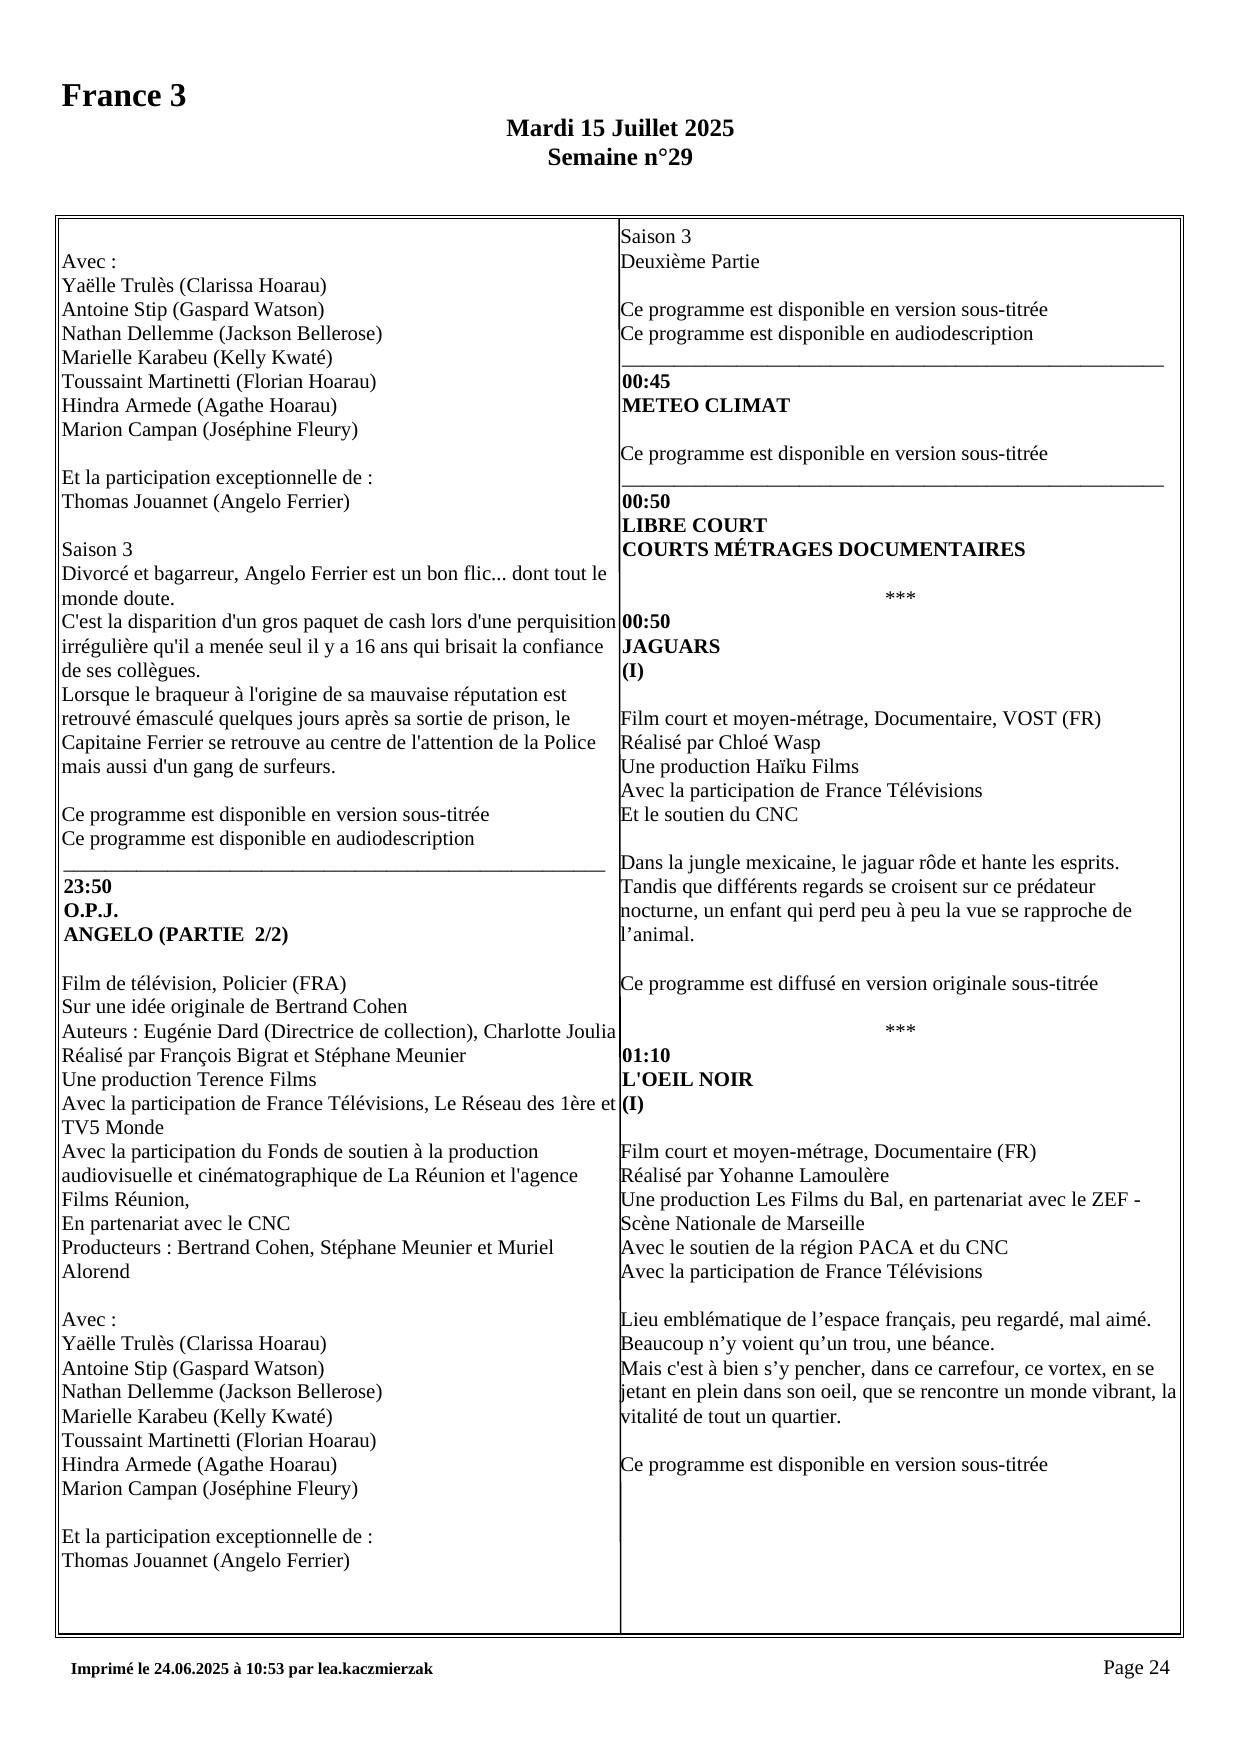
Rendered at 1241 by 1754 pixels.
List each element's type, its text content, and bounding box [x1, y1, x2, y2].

text Film court et moyen-métrage, Documentaire (FR) Réalisé par Yohanne Lamoulère Une production Les Films du Bal, en partenariat avec le ZEF - Scène Nationale de Marseille Avec le soutien de la région PACA et du CNC Avec la participation de France Télévisions Lieu emblématique de l’espace français, peu regardé, mal aimé. Beaucoup n’y voient qu’un trou, une béance. Mais c'est à bien s’y pencher, dans ce carrefour, ce vortex, en se jetant en plein dans son oeil, que se rencontre un monde vibrant, la vitalité de tout un quartier. [620, 1115, 1179, 1428]
text LIBRE COURT [622, 513, 1179, 537]
text O.P.J. [63, 898, 620, 922]
text (I) [622, 658, 1179, 682]
text ANGELO (PARTIE 2/2) [63, 922, 620, 946]
text 23:50 [63, 874, 620, 898]
text Ce programme est disponible en version sous-titrée [620, 441, 1179, 465]
text ____________________________________________________ [622, 345, 1179, 369]
text Ce programme est disponible en version sous-titrée [620, 1452, 1179, 1476]
text 00:50 [622, 609, 1179, 633]
text Avec : Yaëlle Trulès (Clarissa Hoarau) Antoine Stip (Gaspard Watson) Nathan Dellemme (Jackson Bellerose) Marielle Karabeu (Kelly Kwaté) Toussaint Martinetti (Florian Hoarau) Hindra Armede (Agathe Hoarau) Marion Campan (Joséphine Fleury) Et la participation exceptionnelle de : Thomas Jouannet (Angelo Ferrier) Saison 3 Divorcé et bagarreur, Angelo Ferrier est un bon flic... dont tout le monde doute. C'est la disparition d'un gros paquet de cash lors d'une perquisition irrégulière qu'il a menée seul il y a 16 ans qui brisait la confiance de ses collègues. Lorsque le braqueur à l'origine de sa mauvaise réputation est retrouvé émasculé quelques jours après sa sortie de prison, le Capitaine Ferrier se retrouve au centre de l'attention de la Police mais aussi d'un gang de surfeurs. [61, 224, 620, 778]
text *** [622, 585, 1179, 609]
text Film de télévision, Policier (FRA) Sur une idée originale de Bertrand Cohen Auteurs : Eugénie Dard (Directrice de collection), Charlotte Joulia Réalisé par François Bigrat et Stéphane Meunier Une production Terence Films Avec la participation de France Télévisions, Le Réseau des 1ère et TV5 Monde Avec la participation du Fonds de soutien à la production audiovisuelle et cinématographique de La Réunion et l'agence Films Réunion, En partenariat avec le CNC Producteurs : Bertrand Cohen, Stéphane Meunier et Muriel Alorend Avec : Yaëlle Trulès (Clarissa Hoarau) Antoine Stip (Gaspard Watson) Nathan Dellemme (Jackson Bellerose) Marielle Karabeu (Kelly Kwaté) Toussaint Martinetti (Florian Hoarau) Hindra Armede (Agathe Hoarau) Marion Campan (Joséphine Fleury) Et la participation exceptionnelle de : Thomas Jouannet (Angelo Ferrier) Saison 3 Deuxième Partie [61, 946, 620, 1596]
text 00:50 [622, 489, 1179, 513]
text (I) [622, 1091, 1179, 1115]
text Film court et moyen-métrage, Documentaire, VOST (FR) Réalisé par Chloé Wasp Une production Haïku Films Avec la participation de France Télévisions Et le soutien du CNC Dans la jungle mexicaine, le jaguar rôde et hante les esprits. Tandis que différents regards se croisent sur ce prédateur nocturne, un enfant qui perd peu à peu la vue se rapproche de l’animal. Ce programme est diffusé en version originale sous-titrée [620, 682, 1179, 994]
text Ce programme est disponible en version sous-titrée [620, 297, 1179, 321]
text L'OEIL NOIR [622, 1067, 1179, 1091]
text Ce programme est disponible en version sous-titrée [61, 802, 620, 826]
text Ce programme est disponible en audiodescription [620, 321, 1179, 345]
text Ce programme est disponible en audiodescription [61, 826, 620, 850]
text *** [622, 1018, 1179, 1043]
text COURTS MÉTRAGES DOCUMENTAIRES [622, 537, 1179, 561]
text 01:10 [622, 1043, 1179, 1067]
text ____________________________________________________ [622, 465, 1179, 489]
text ____________________________________________________ [63, 850, 620, 874]
text METEO CLIMAT [622, 393, 1179, 417]
text JAGUARS [622, 633, 1179, 658]
text 00:45 [622, 369, 1179, 393]
